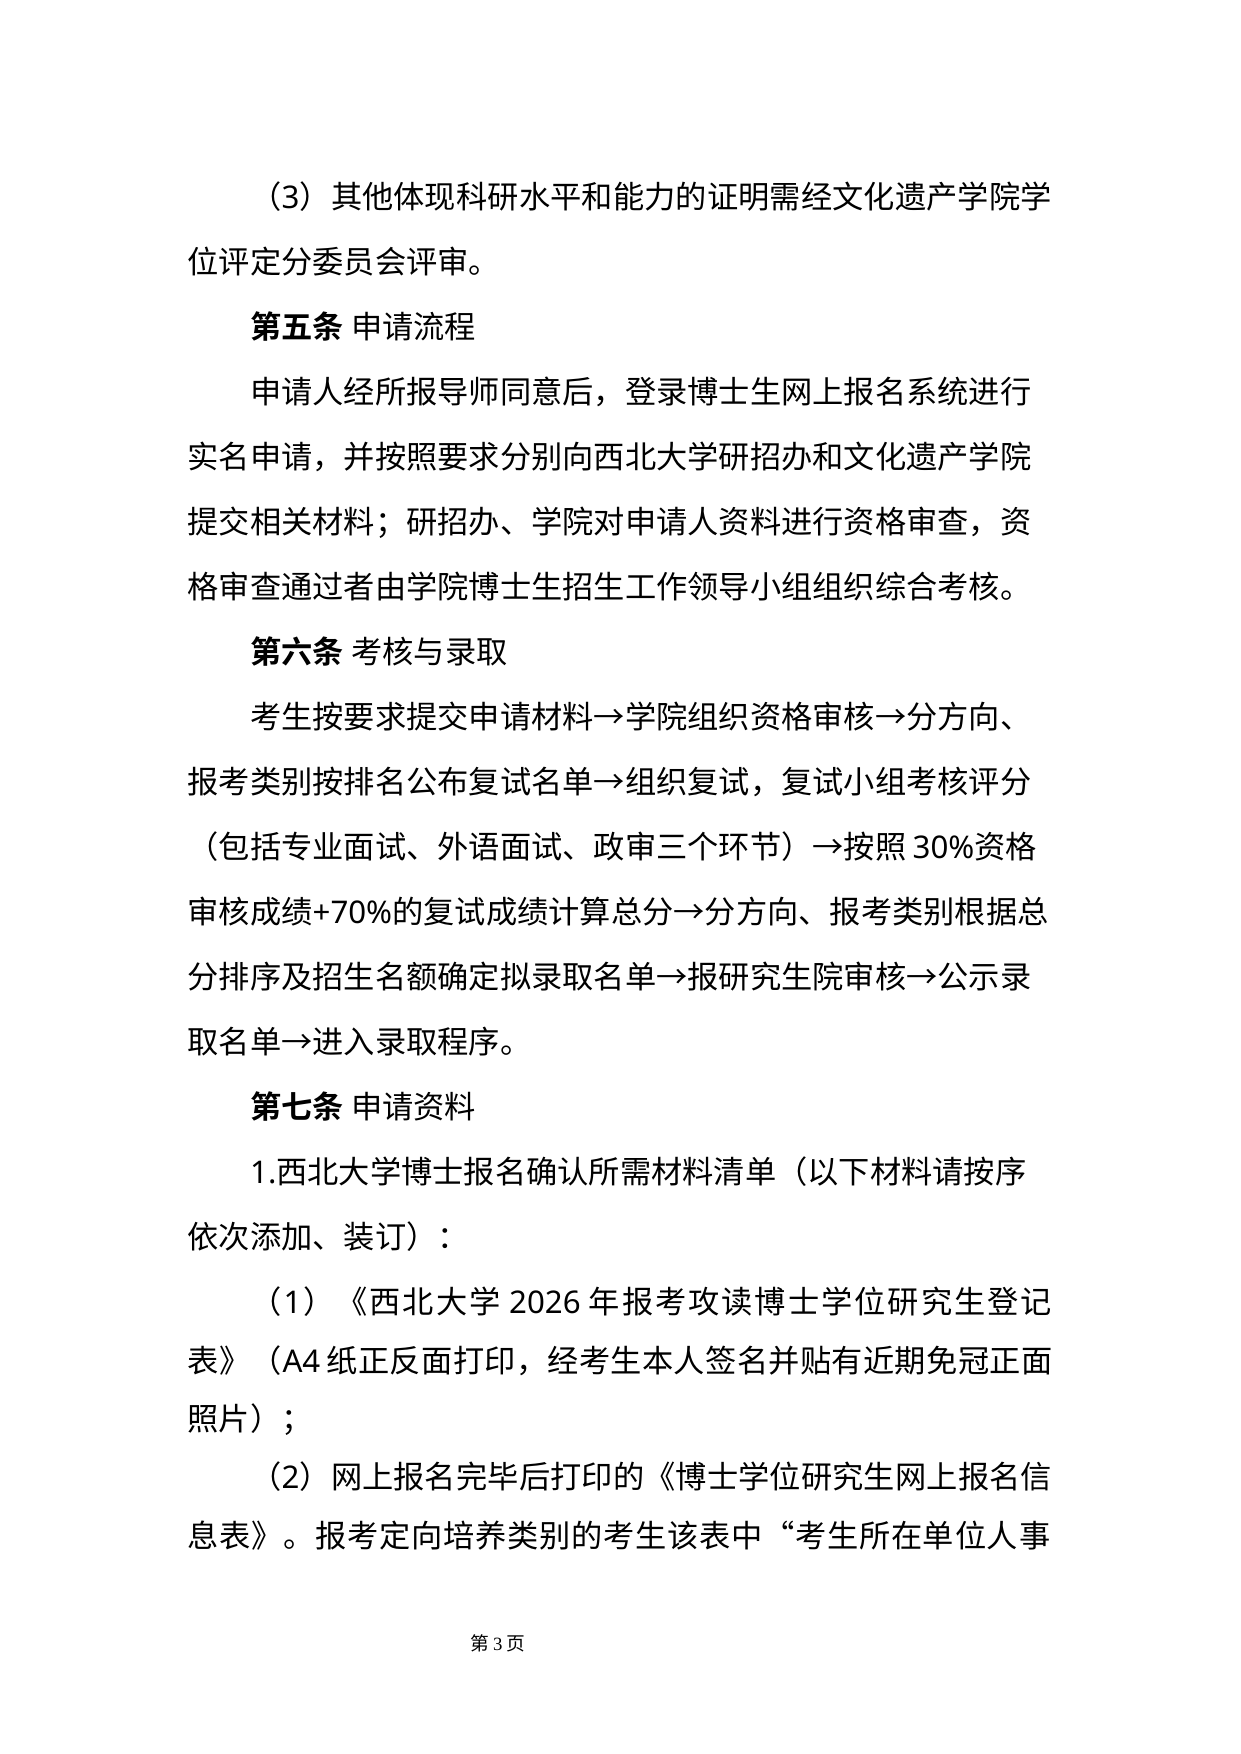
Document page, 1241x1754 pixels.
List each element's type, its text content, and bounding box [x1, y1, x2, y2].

text （1）《西北大学2026年报考攻读博士学位研究生登记表》（A4纸正反面打印，经考生本人签名并贴有近期免冠正面照片）； [187, 1267, 1053, 1442]
text 申请人经所报导师同意后，登录博士生网上报名系统进行实名申请，并按照要求分别向西北大学研招办和文化遗产学院提交相关材料；研招办、学院对申请人资料进行资格审查，资格审查通过者由学院博士生招生工作领导小组组织综合考核。 [187, 357, 1053, 617]
text （3）其他体现科研水平和能力的证明需经文化遗产学院学位评定分委员会评审。 [187, 162, 1053, 292]
text 第六条 考核与录取 [187, 617, 1053, 682]
text 第五条 申请流程 [187, 292, 1053, 357]
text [187, 1442, 1053, 1559]
text 1.西北大学博士报名确认所需材料清单（以下材料请按序依次添加、装订）： [187, 1137, 1053, 1267]
text 考生按要求提交申请材料→学院组织资格审核→分方向、报考类别按排名公布复试名单→组织复试，复试小组考核评分（包括专业面试、外语面试、政审三个环节）→按照30%资格审核成绩+70%的复试成绩计算总分→分方向、报考类别根据总分排序及招生名额确定拟录取名单→报研究生院审核→公示录取名单→进入录取程序。 [187, 682, 1053, 1072]
text 第七条 申请资料 [187, 1072, 1053, 1137]
